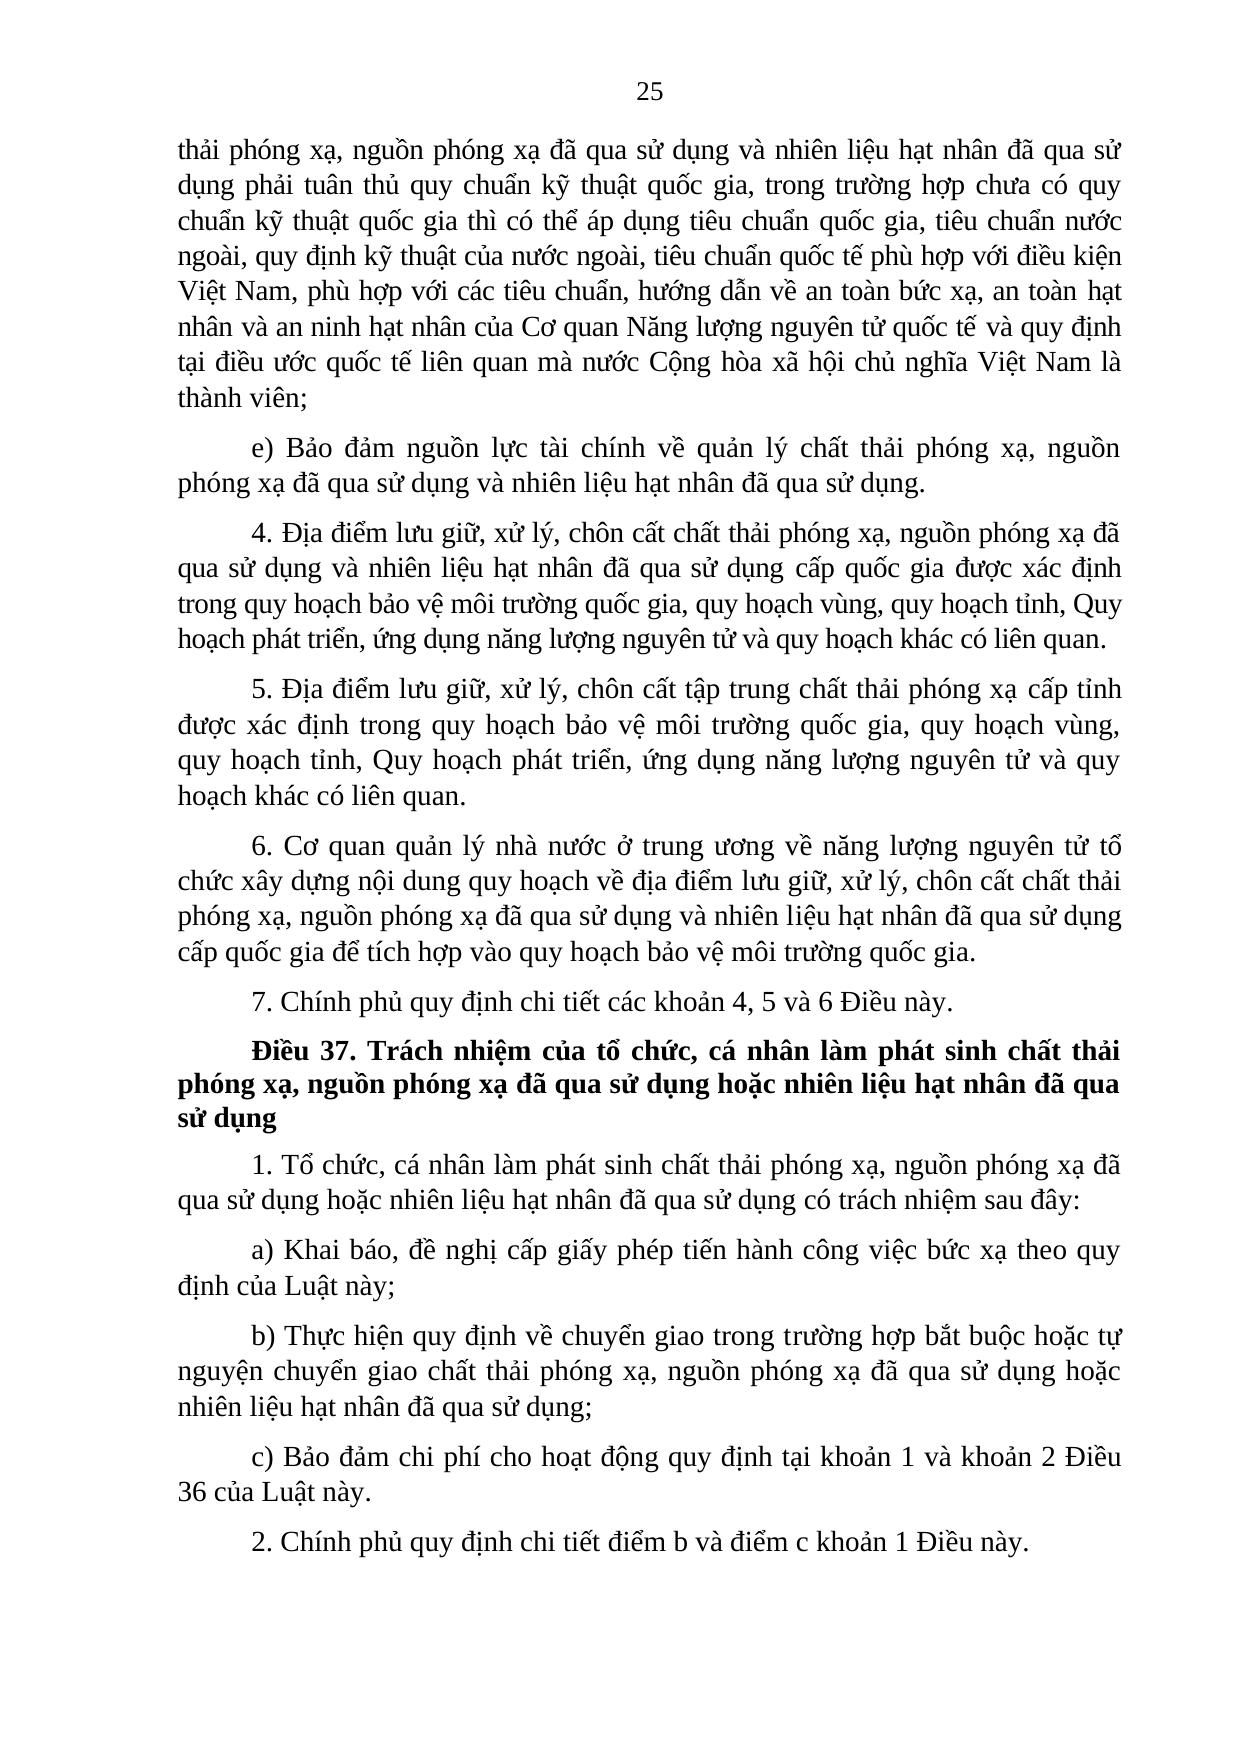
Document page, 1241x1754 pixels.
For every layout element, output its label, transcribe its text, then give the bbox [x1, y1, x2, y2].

text 6. Cơ quan quản lý nhà nước ở trung ương về năng lượng nguyên tử tổ chức xây dựng nội dung quy hoạch về địa điểm lưu giữ, xử lý, chôn cất chất thải phóng xạ, nguồn phóng xạ đã qua sử dụng và nhiên liệu hạt nhân đã qua sử dụng cấp quốc gia để tích hợp vào quy hoạch bảo vệ môi trường quốc gia. [177, 827, 1122, 968]
text 7. Chính phủ quy định chi tiết các khoản 4, 5 và 6 Điều này. [177, 983, 1122, 1018]
text a) Khai báo, đề nghị cấp giấy phép tiến hành công việc bức xạ theo quy định của Luật này; [177, 1231, 1122, 1302]
text 1. Tổ chức, cá nhân làm phát sinh chất thải phóng xạ, nguồn phóng xạ đã qua sử dụng hoặc nhiên liệu hạt nhân đã qua sử dụng có trách nhiệm sau đây: [177, 1146, 1122, 1217]
text c) Bảo đảm chi phí cho hoạt động quy định tại khoản 1 và khoản 2 Điều 36 của Luật này. [177, 1438, 1122, 1508]
text 2. Chính phủ quy định chi tiết điểm b và điểm c khoản 1 Điều này. [177, 1523, 1122, 1558]
text 4. Địa điểm lưu giữ, xử lý, chôn cất chất thải phóng xạ, nguồn phóng xạ đã qua sử dụng và nhiên liệu hạt nhân đã qua sử dụng cấp quốc gia được xác định trong quy hoạch bảo vệ môi trường quốc gia, quy hoạch vùng, quy hoạch tỉnh, Quy hoạch phát triển, ứng dụng năng lượng nguyên tử và quy hoạch khác có liên quan. [177, 514, 1122, 656]
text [177, 131, 1122, 414]
subtitle Điều 37. Trách nhiệm của tổ chức, cá nhân làm phát sinh chất thải phóng xạ, nguồn phóng xạ đã qua sử dụng hoặc nhiên liệu hạt nhân đã qua sử dụng [177, 1033, 1122, 1133]
text b) Thực hiện quy định về chuyển giao trong trường hợp bắt buộc hoặc tự nguyện chuyển giao chất thải phóng xạ, nguồn phóng xạ đã qua sử dụng hoặc nhiên liệu hạt nhân đã qua sử dụng; [177, 1317, 1122, 1423]
text 5. Địa điểm lưu giữ, xử lý, chôn cất tập trung chất thải phóng xạ cấp tỉnh được xác định trong quy hoạch bảo vệ môi trường quốc gia, quy hoạch vùng, quy hoạch tỉnh, Quy hoạch phát triển, ứng dụng năng lượng nguyên tử và quy hoạch khác có liên quan. [177, 670, 1122, 812]
text e) Bảo đảm nguồn lực tài chính về quản lý chất thải phóng xạ, nguồn phóng xạ đã qua sử dụng và nhiên liệu hạt nhân đã qua sử dụng. [177, 429, 1122, 499]
